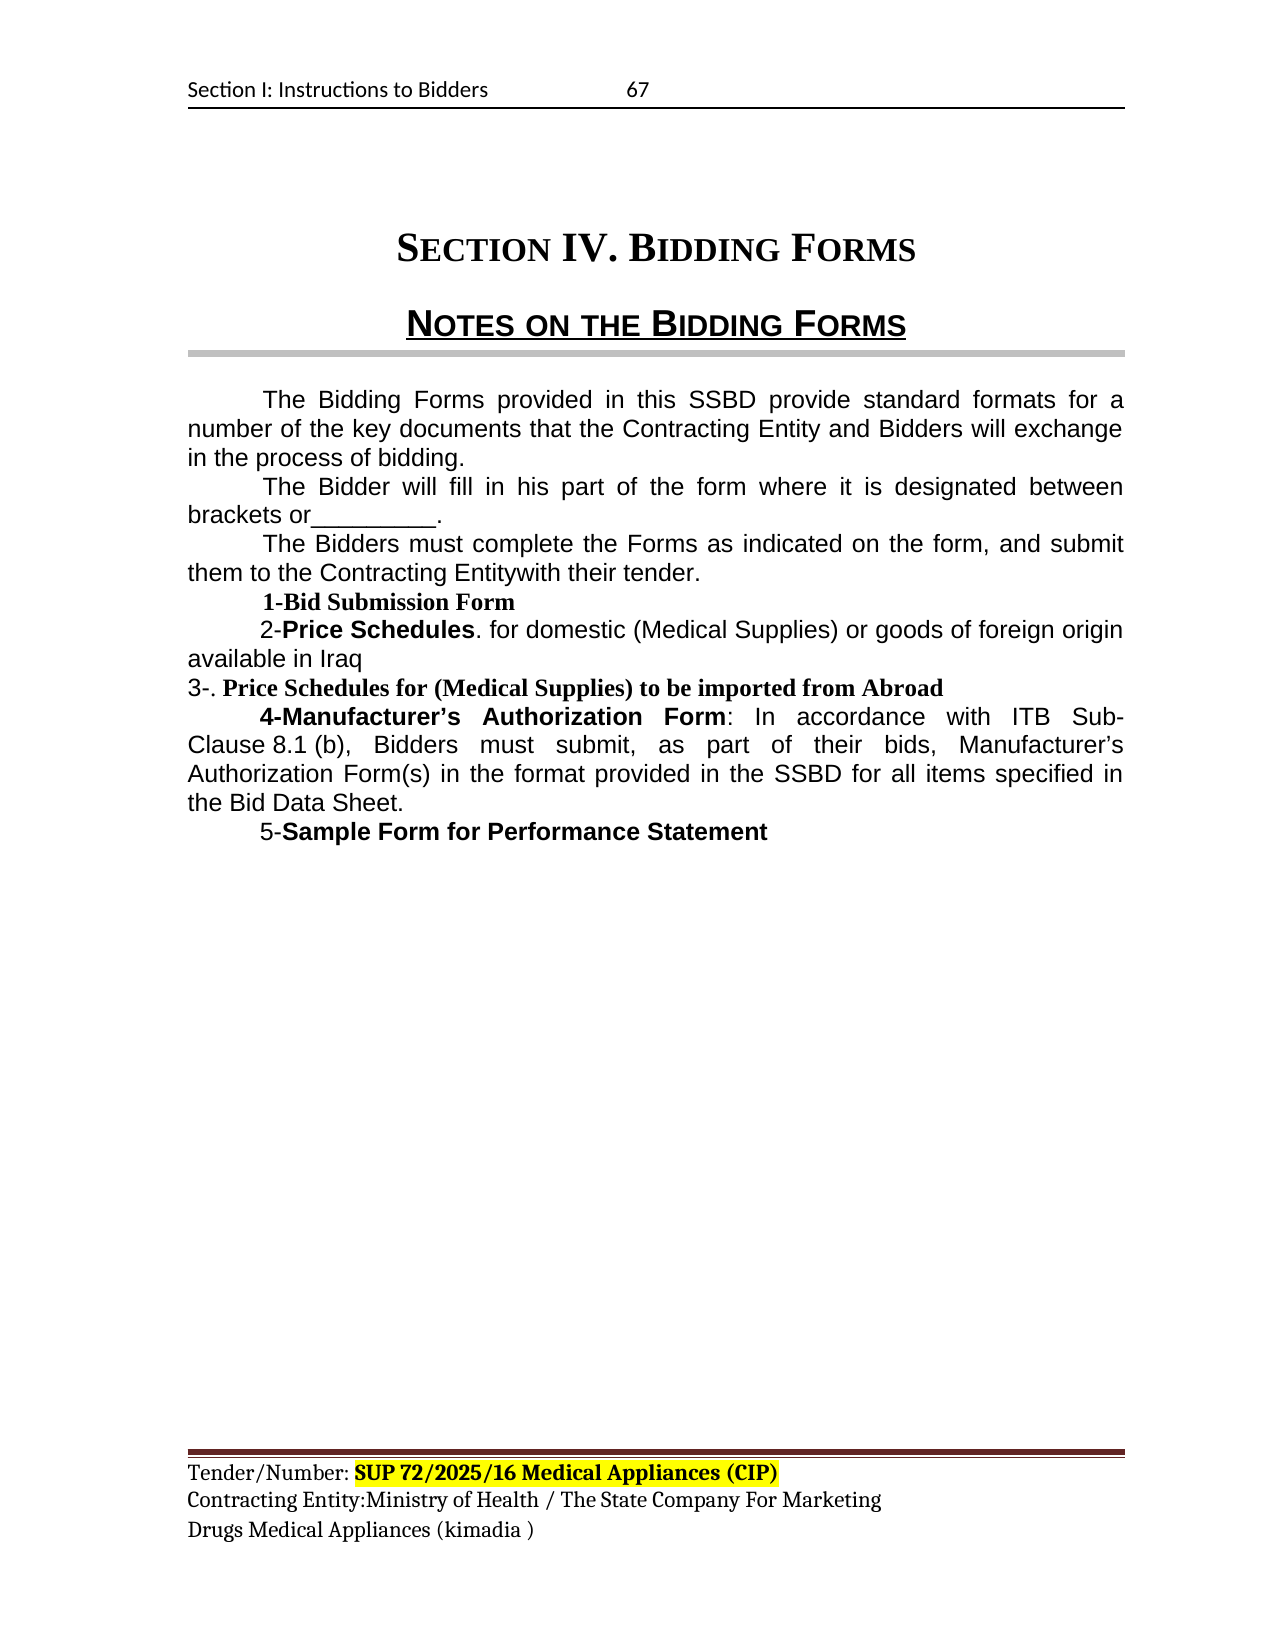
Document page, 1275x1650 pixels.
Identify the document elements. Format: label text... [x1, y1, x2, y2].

text The Bidders must complete the Forms as indicated on the form, and submit them to the Contracting Entitywith their tender. [187, 529, 1125, 587]
text The Bidding Forms provided in this SSBD provide standard formats for a number of the key documents that the Contracting Entity and Bidders will exchange in the process of bidding. [187, 385, 1125, 472]
text 1-Bid Submission Form [187, 587, 1125, 615]
subtitle Notes on the Bidding Forms [187, 301, 1125, 357]
text The Bidder will fill in his part of the form where it is designated between brackets or_________. [187, 472, 1125, 529]
text 4-Manufacturer’s Authorization Form: In accordance with ITB Sub-Clause 8.1 (b), Bidders must submit, as part of their bids, Manufacturer’s Authorization Form(s) in the format provided in the SSBD for all items specified in the Bid Data Sheet. [187, 702, 1125, 817]
text 2-Price Schedules. for domestic (Medical Supplies) or goods of foreign origin available in Iraq [187, 615, 1125, 673]
text 5-Sample Form for Performance Statement [182, 817, 777, 846]
text 3-. Price Schedules for (Medical Supplies) to be imported from Abroad [187, 673, 1125, 702]
subtitle Section IV. Bidding Forms [187, 223, 1125, 271]
